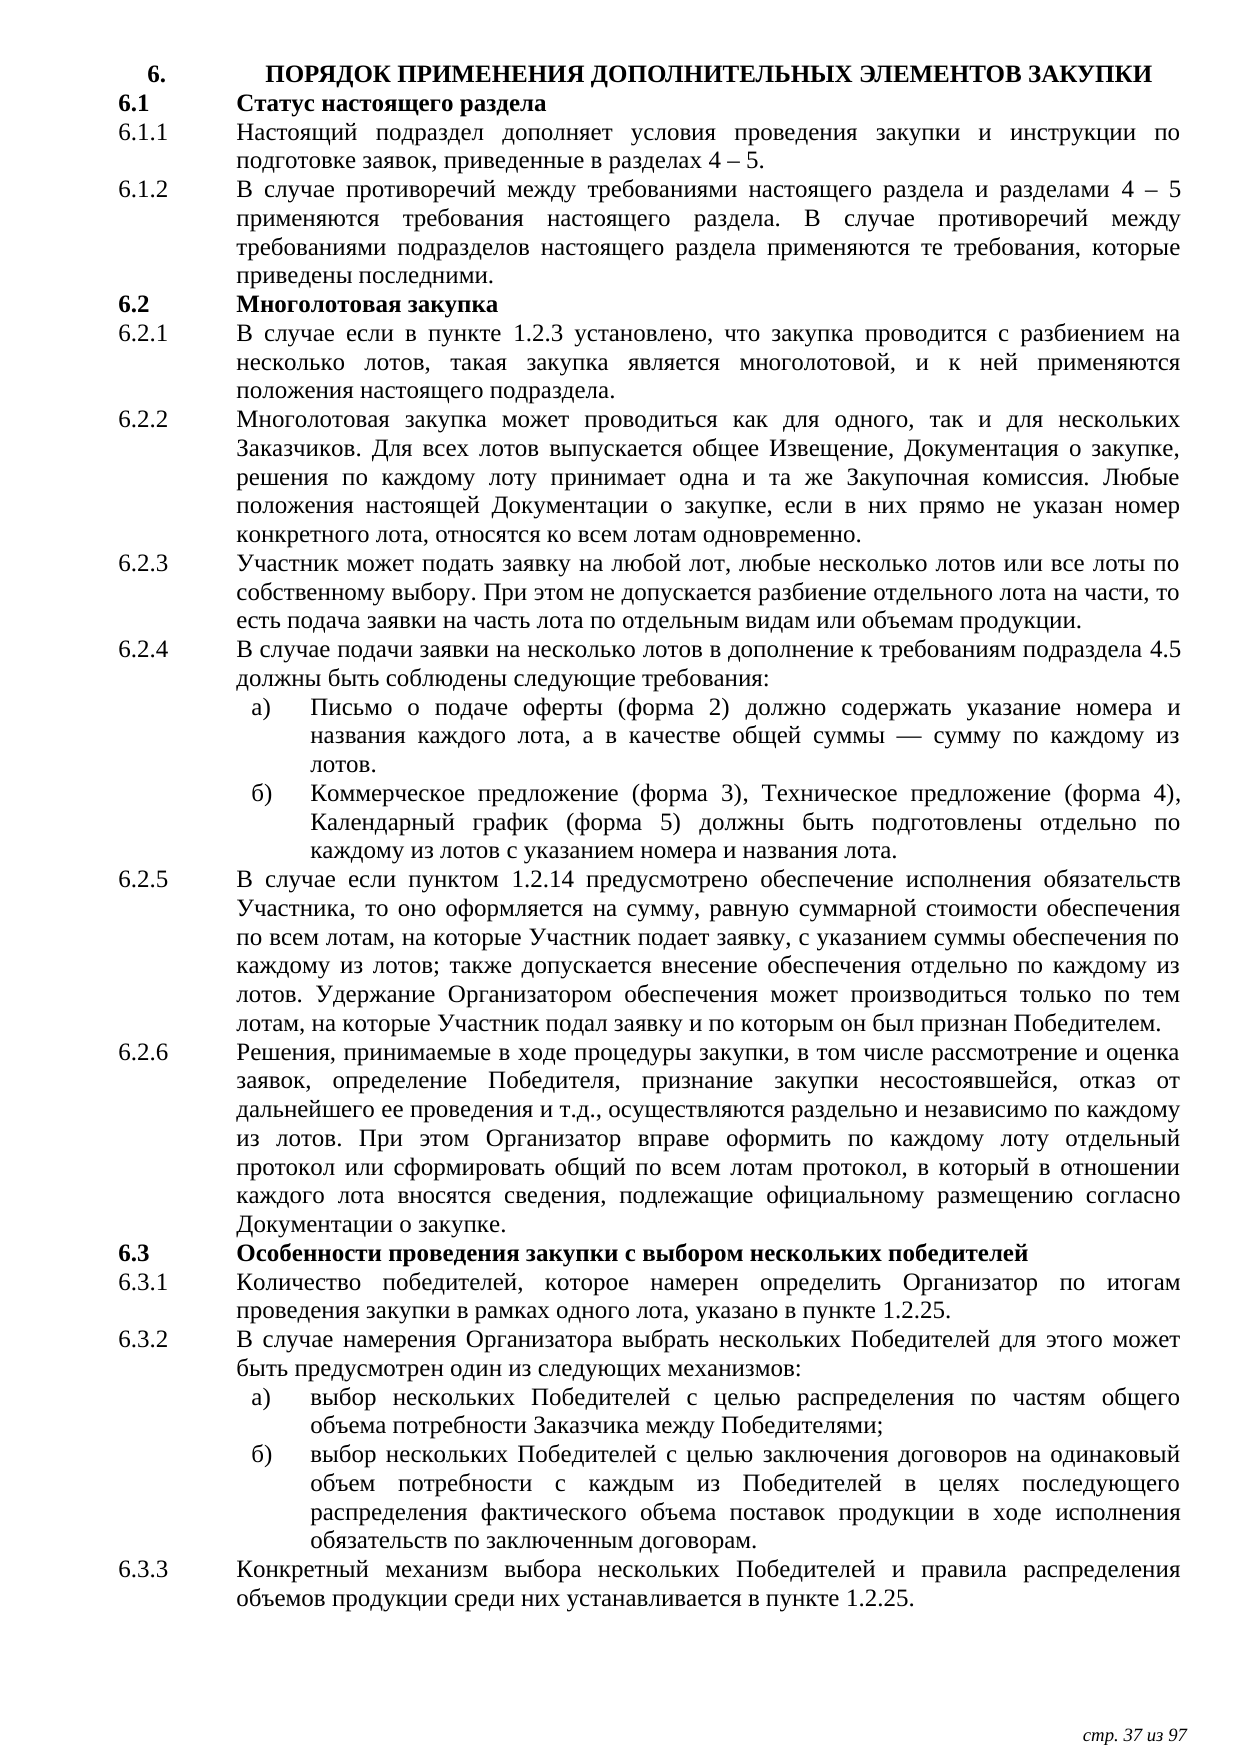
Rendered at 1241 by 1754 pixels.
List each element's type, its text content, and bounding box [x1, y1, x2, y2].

list В случае если в пункте 1.2.3 установлено, что закупка проводится с разбиением на несколько лотов, такая закупка является многолотовой, и к ней применяются положения настоящего подраздела. [118, 318, 1181, 404]
list Участник может подать заявку на любой лот, любые несколько лотов или все лоты по собственному выбору. При этом не допускается разбиение отдельного лота на части, то есть подача заявки на часть лота по отдельным видам или объемам продукции. [118, 548, 1181, 634]
text В случае противоречий между требованиями настоящего раздела и разделами 4 – 5 применяются требования настоящего раздела. В случае противоречий между требованиями подразделов настоящего раздела применяются те требования, которые приведены последними. [118, 174, 1181, 289]
text Настоящий подраздел дополняет условия проведения закупки и инструкции по подготовке заявок, приведенные в разделах 4 – 5. [118, 117, 1181, 174]
list Решения, принимаемые в ходе процедуры закупки, в том числе рассмотрение и оценка заявок, определение Победителя, признание закупки несостоявшейся, отказ от дальнейшего ее проведения и т.д., осуществляются раздельно и независимо по каждому из лотов. При этом Организатор вправе оформить по каждому лоту отдельный протокол или сформировать общий по всем лотам протокол, в который в отношении каждого лота вносятся сведения, подлежащие официальному размещению согласно Документации о закупке. [118, 1037, 1181, 1238]
text выбор нескольких Победителей с целью заключения договоров на одинаковый объем потребности с каждым из Победителей в целях последующего распределения фактического объема поставок продукции в ходе исполнения обязательств по заключенным договорам. [251, 1439, 1181, 1554]
subtitle Статус настоящего раздела [118, 88, 1181, 117]
list В случае если пунктом 1.2.14 предусмотрено обеспечение исполнения обязательств Участника, то оно оформляется на сумму, равную суммарной стоимости обеспечения по всем лотам, на которые Участник подает заявку, с указанием суммы обеспечения по каждому из лотов; также допускается внесение обеспечения отдельно по каждому из лотов. Удержание Организатором обеспечения может производиться только по тем лотам, на которые Участник подал заявку и по которым он был признан Победителем. [118, 864, 1181, 1037]
text Коммерческое предложение (форма 3), Техническое предложение (форма 4), Календарный график (форма 5) должны быть подготовлены отдельно по каждому из лотов с указанием номера и названия лота. [251, 778, 1181, 864]
list В случае подачи заявки на несколько лотов в дополнение к требованиям подраздела 4.5 должны быть соблюдены следующие требования: [118, 634, 1181, 692]
subtitle ПОРЯДОК ПРИМЕНЕНИЯ ДОПОЛНИТЕЛЬНЫХ ЭЛЕМЕНТОВ ЗАКУПКИ [118, 59, 1181, 88]
list Многолотовая закупка может проводиться как для одного, так и для нескольких Заказчиков. Для всех лотов выпускается общее Извещение, Документация о закупке, решения по каждому лоту принимает одна и та же Закупочная комиссия. Любые положения настоящей Документации о закупке, если в них прямо не указан номер конкретного лота, относятся ко всем лотам одновременно. [118, 404, 1181, 548]
subtitle Особенности проведения закупки с выбором нескольких победителей [118, 1238, 1181, 1267]
text В случае намерения Организатора выбрать нескольких Победителей для этого может быть предусмотрен один из следующих механизмов: [118, 1324, 1181, 1382]
text Конкретный механизм выбора нескольких Победителей и правила распределения объемов продукции среди них устанавливается в пункте 1.2.25. [118, 1554, 1181, 1612]
text Письмо о подаче оферты (форма 2) должно содержать указание номера и названия каждого лота, а в качестве общей суммы — сумму по каждому из лотов. [251, 692, 1181, 778]
subtitle Многолотовая закупка [118, 289, 1181, 318]
text Количество победителей, которое намерен определить Организатор по итогам проведения закупки в рамках одного лота, указано в пункте 1.2.25. [118, 1267, 1181, 1324]
text выбор нескольких Победителей с целью распределения по частям общего объема потребности Заказчика между Победителями; [251, 1382, 1181, 1439]
